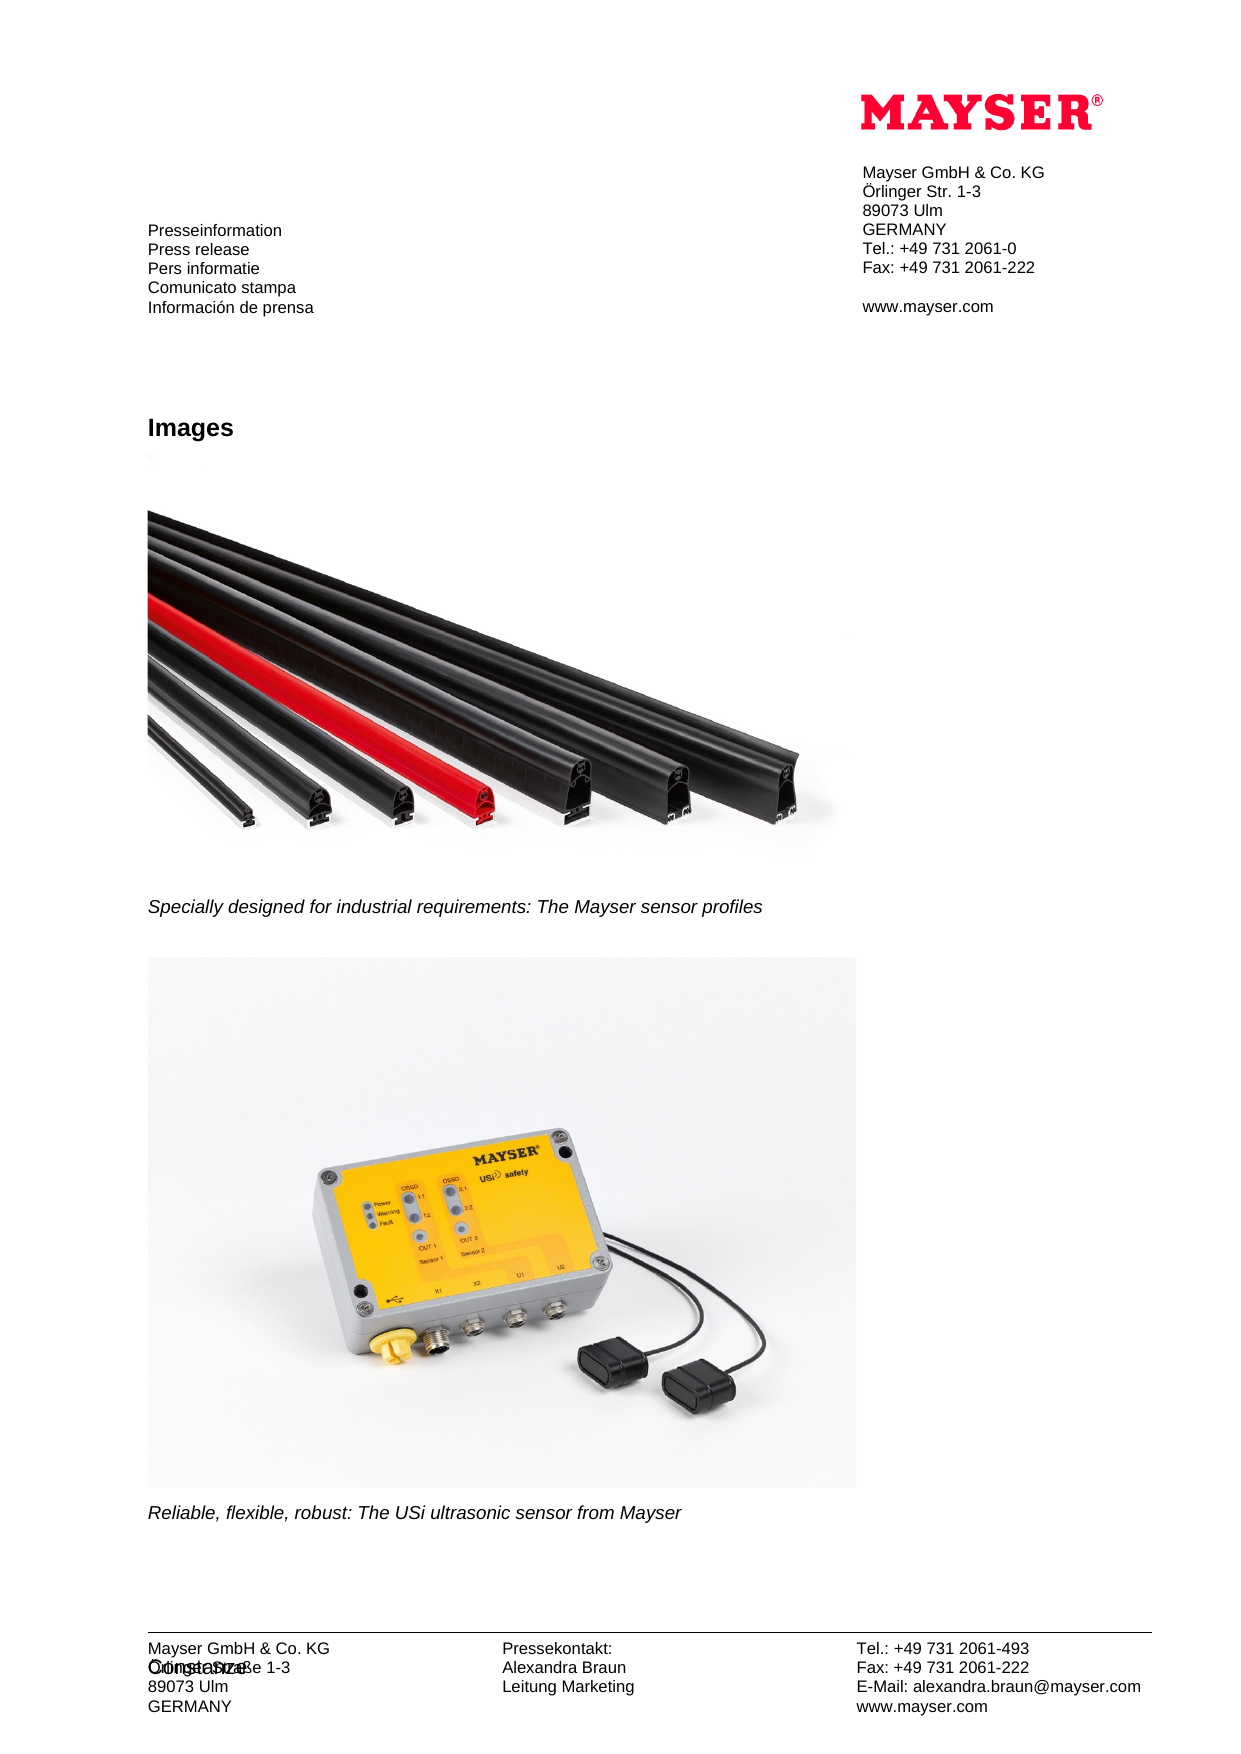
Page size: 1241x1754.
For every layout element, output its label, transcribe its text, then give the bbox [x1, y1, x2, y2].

text Images [148, 413, 915, 441]
picture [859, 94, 1105, 132]
text Reliable, flexible, robust: The USi ultrasonic sensor from Mayser [148, 1502, 915, 1523]
picture [147, 455, 857, 882]
picture [147, 957, 857, 1488]
text Specially designed for industrial requirements: The Mayser sensor profiles [148, 896, 915, 918]
